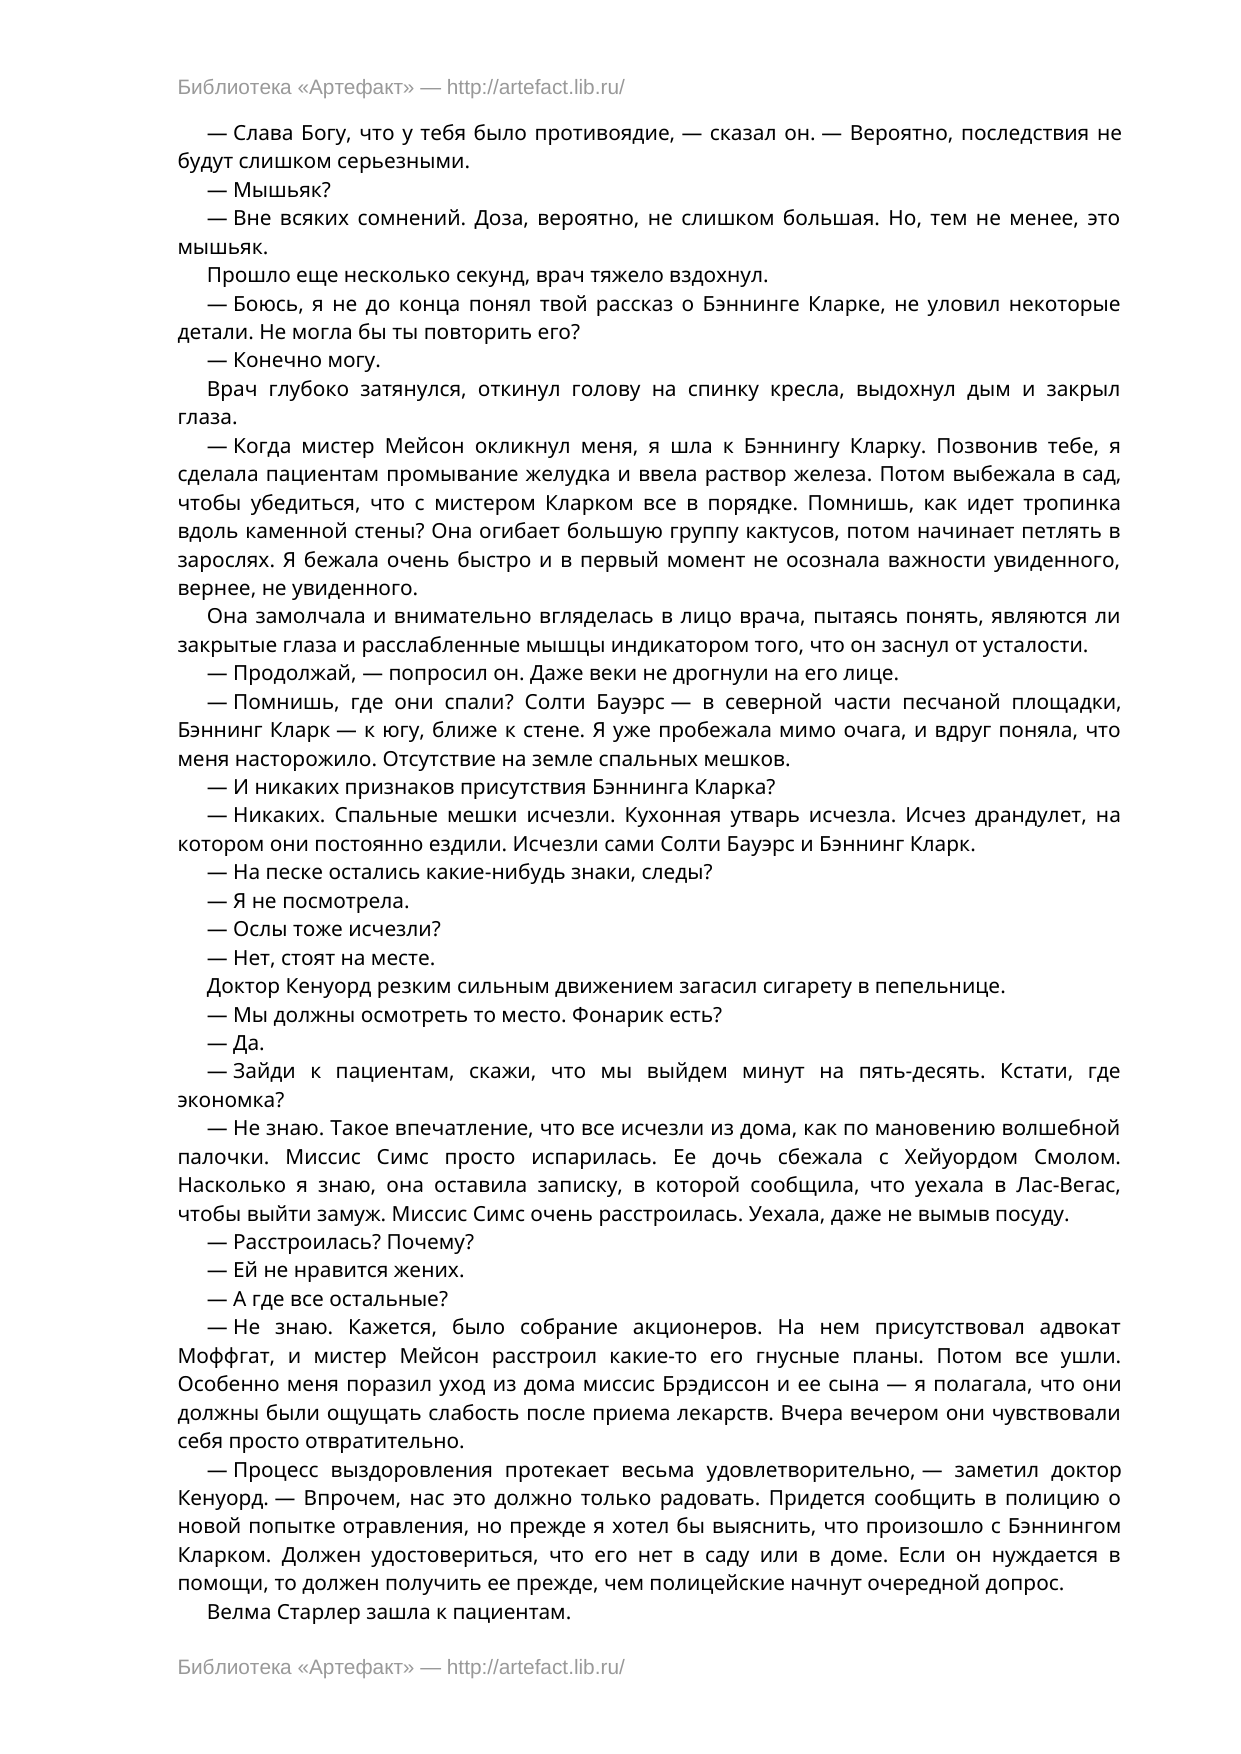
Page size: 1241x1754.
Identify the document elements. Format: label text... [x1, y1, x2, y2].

text — Боюсь, я не до конца понял твой рассказ о Бэннинге Кларке, не уловил некоторые детали. Не могла бы ты повторить его? [177, 289, 1122, 346]
text — Ослы тоже исчезли? [177, 914, 1122, 943]
text — Вне всяких сомнений. Доза, вероятно, не слишком большая. Но, тем не менее, это мышьяк. [177, 203, 1122, 260]
text — Слава Богу, что у тебя было противоядие, — сказал он. — Вероятно, последствия не будут слишком серьезными. [177, 118, 1122, 175]
text — Когда мистер Мейсон окликнул меня, я шла к Бэннингу Кларку. Позвонив тебе, я сделала пациентам промывание желудка и ввела раствор железа. Потом выбежала в сад, чтобы убедиться, что с мистером Кларком все в порядке. Помнишь, как идет тропинка вдоль каменной стены? Она огибает большую группу кактусов, потом начинает петлять в зарослях. Я бежала очень быстро и в первый момент не осознала важности увиденного, вернее, не увиденного. [177, 431, 1122, 602]
text Доктор Кенуорд резким сильным движением загасил сигарету в пепельнице. [177, 971, 1122, 1000]
text Велма Старлер зашла к пациентам. [177, 1597, 1122, 1625]
text Она замолчала и внимательно вгляделась в лицо врача, пытаясь понять, являются ли закрытые глаза и расслабленные мышцы индикатором того, что он заснул от усталости. [177, 602, 1122, 658]
text — Нет, стоят на месте. [177, 943, 1122, 971]
text — Не знаю. Такое впечатление, что все исчезли из дома, как по мановению волшебной палочки. Миссис Симс просто испарилась. Ее дочь сбежала с Хейуордом Смолом. Насколько я знаю, она оставила записку, в которой сообщила, что уехала в Лас-Вегас, чтобы выйти замуж. Миссис Симс очень расстроилась. Уехала, даже не вымыв посуду. [177, 1113, 1122, 1227]
text Врач глубоко затянулся, откинул голову на спинку кресла, выдохнул дым и закрыл глаза. [177, 374, 1122, 431]
text Прошло еще несколько секунд, врач тяжело вздохнул. [177, 260, 1122, 289]
text — Ей не нравится жених. [177, 1256, 1122, 1284]
text — Помнишь, где они спали? Солти Бауэрс — в северной части песчаной площадки, Бэннинг Кларк — к югу, ближе к стене. Я уже пробежала мимо очага, и вдруг поняла, что меня насторожило. Отсутствие на земле спальных мешков. [177, 687, 1122, 772]
text — Да. [177, 1028, 1122, 1057]
text — Процесс выздоровления протекает весьма удовлетворительно, — заметил доктор Кенуорд. — Впрочем, нас это должно только радовать. Придется сообщить в полицию о новой попытке отравления, но прежде я хотел бы выяснить, что произошло с Бэннингом Кларком. Должен удостовериться, что его нет в саду или в доме. Если он нуждается в помощи, то должен получить ее прежде, чем полицейские начнут очередной допрос. [177, 1455, 1122, 1597]
text — Мы должны осмотреть то место. Фонарик есть? [177, 1000, 1122, 1028]
text — Мышьяк? [177, 175, 1122, 203]
text — Я не посмотрела. [177, 886, 1122, 914]
text — И никаких признаков присутствия Бэннинга Кларка? [177, 772, 1122, 801]
text — Не знаю. Кажется, было собрание акционеров. На нем присутствовал адвокат Моффгат, и мистер Мейсон расстроил какие-то его гнусные планы. Потом все ушли. Особенно меня поразил уход из дома миссис Брэдиссон и ее сына — я полагала, что они должны были ощущать слабость после приема лекарств. Вчера вечером они чувствовали себя просто отвратительно. [177, 1312, 1122, 1455]
text — На песке остались какие-нибудь знаки, следы? [177, 857, 1122, 886]
text — Никаких. Спальные мешки исчезли. Кухонная утварь исчезла. Исчез драндулет, на котором они постоянно ездили. Исчезли сами Солти Бауэрс и Бэннинг Кларк. [177, 801, 1122, 857]
text — Зайди к пациентам, скажи, что мы выйдем минут на пять-десять. Кстати, где экономка? [177, 1057, 1122, 1113]
text — Продолжай, — попросил он. Даже веки не дрогнули на его лице. [177, 658, 1122, 687]
text — Расстроилась? Почему? [177, 1227, 1122, 1256]
text — Конечно могу. [177, 346, 1122, 374]
text — А где все остальные? [177, 1284, 1122, 1312]
